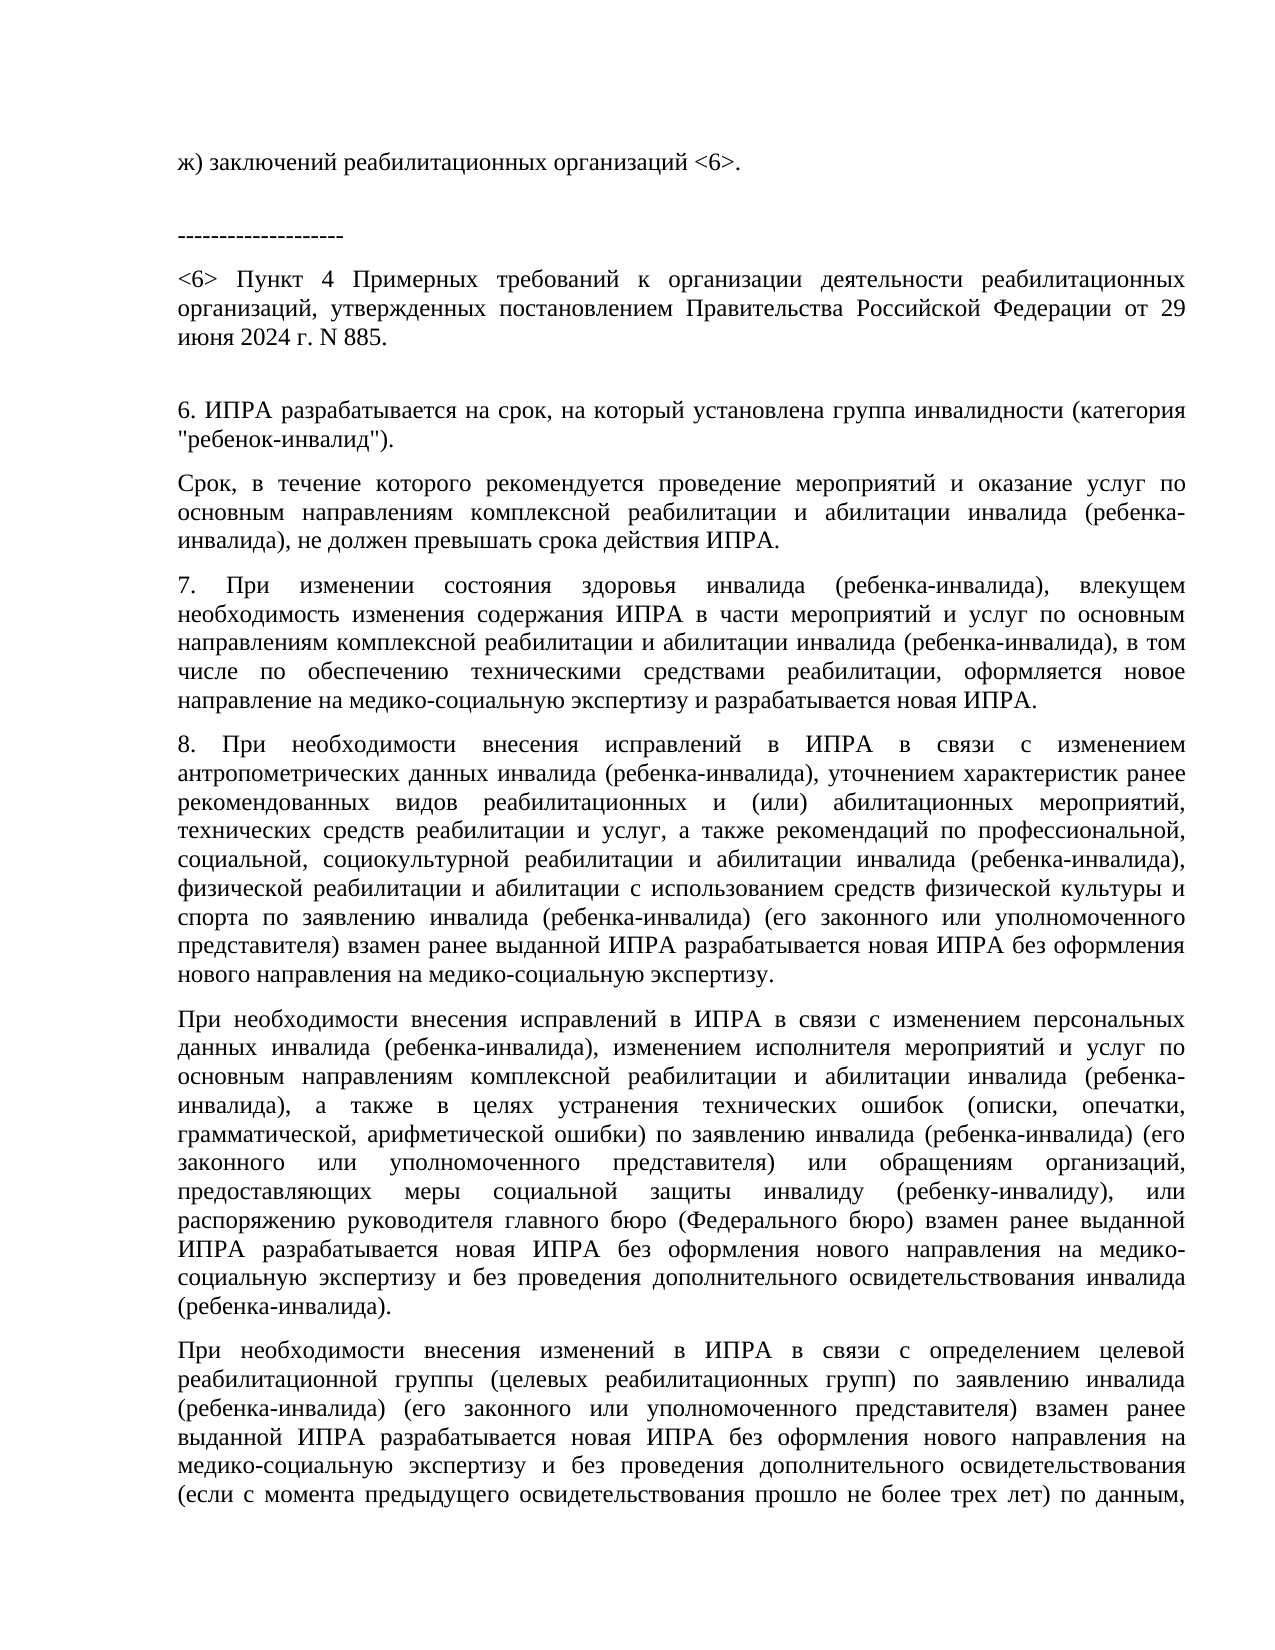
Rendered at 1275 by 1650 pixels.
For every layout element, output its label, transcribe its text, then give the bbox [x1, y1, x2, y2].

text 6. ИПРА разрабатывается на срок, на который установлена группа инвалидности (категория "ребенок-инвалид"). [177, 395, 1186, 452]
text 7. При изменении состояния здоровья инвалида (ребенка-инвалида), влекущем необходимость изменения содержания ИПРА в части мероприятий и услуг по основным направлениям комплексной реабилитации и абилитации инвалида (ребенка-инвалида), в том числе по обеспечению техническими средствами реабилитации, оформляется новое направление на медико-социальную экспертизу и разрабатывается новая ИПРА. [177, 570, 1186, 714]
text При необходимости внесения исправлений в ИПРА в связи с изменением персональных данных инвалида (ребенка-инвалида), изменением исполнителя мероприятий и услуг по основным направлениям комплексной реабилитации и абилитации инвалида (ребенка-инвалида), а также в целях устранения технических ошибок (описки, опечатки, грамматической, арифметической ошибки) по заявлению инвалида (ребенка-инвалида) (его законного или уполномоченного представителя) или обращениям организаций, предоставляющих меры социальной защиты инвалиду (ребенку-инвалиду), или распоряжению руководителя главного бюро (Федерального бюро) взамен ранее выданной ИПРА разрабатывается новая ИПРА без оформления нового направления на медико-социальную экспертизу и без проведения дополнительного освидетельствования инвалида (ребенка-инвалида). [177, 1004, 1186, 1320]
text -------------------- [177, 220, 1186, 249]
text ж) заключений реабилитационных организаций <6>. [177, 147, 1186, 176]
text Срок, в течение которого рекомендуется проведение мероприятий и оказание услуг по основным направлениям комплексной реабилитации и абилитации инвалида (ребенка-инвалида), не должен превышать срока действия ИПРА. [177, 468, 1186, 554]
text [177, 1336, 1186, 1508]
text <6> Пункт 4 Примерных требований к организации деятельности реабилитационных организаций, утвержденных постановлением Правительства Российской Федерации от 29 июня 2024 г. N 885. [177, 264, 1186, 351]
text 8. При необходимости внесения исправлений в ИПРА в связи с изменением антропометрических данных инвалида (ребенка-инвалида), уточнением характеристик ранее рекомендованных видов реабилитационных и (или) абилитационных мероприятий, технических средств реабилитации и услуг, а также рекомендаций по профессиональной, социальной, социокультурной реабилитации и абилитации инвалида (ребенка-инвалида), физической реабилитации и абилитации с использованием средств физической культуры и спорта по заявлению инвалида (ребенка-инвалида) (его законного или уполномоченного представителя) взамен ранее выданной ИПРА разрабатывается новая ИПРА без оформления нового направления на медико-социальную экспертизу. [177, 729, 1186, 988]
